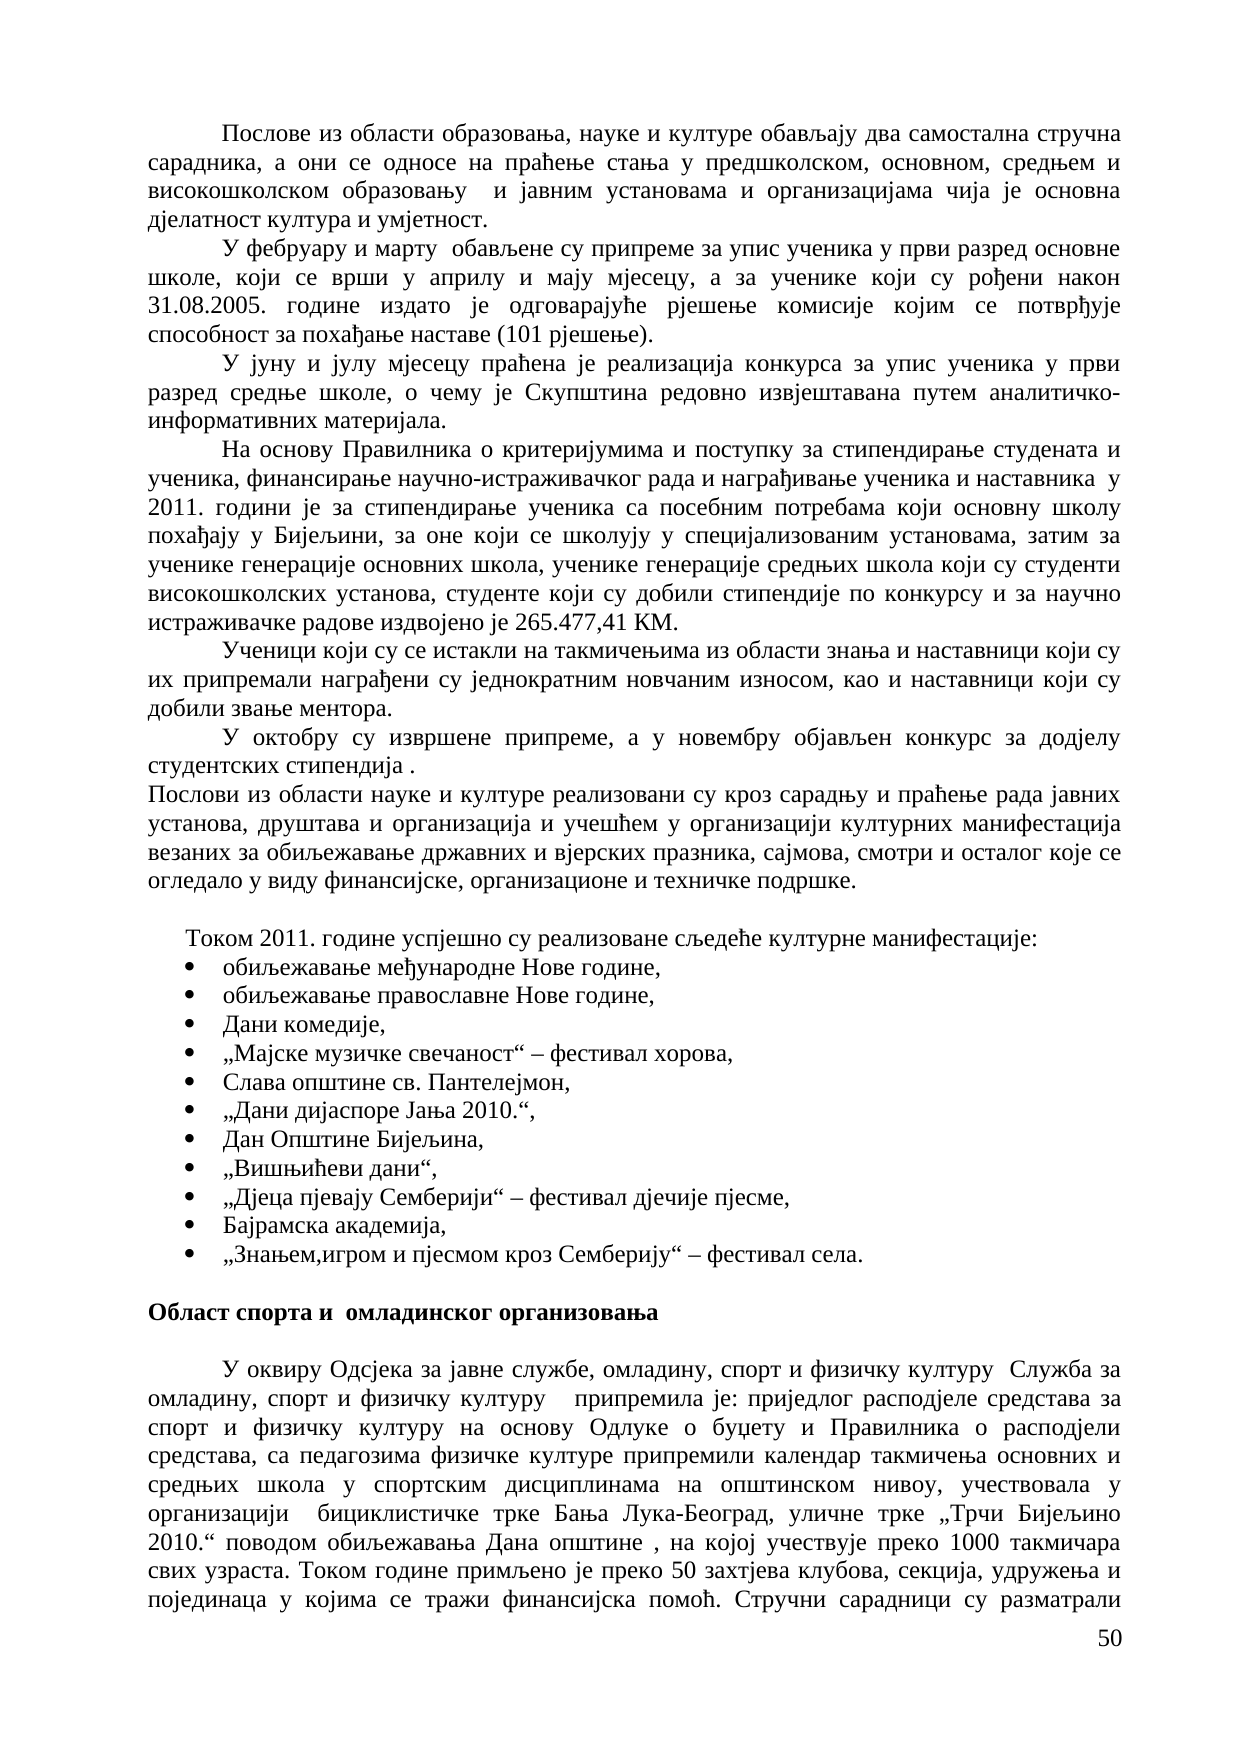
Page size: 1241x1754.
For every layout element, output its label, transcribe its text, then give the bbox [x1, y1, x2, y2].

list Дани комедије, [185, 1009, 1122, 1038]
list обиљежавање православне Нове године, [185, 981, 1122, 1009]
text На основу Правилника о критеријумима и поступку за стипендирање студената и ученика, финансирање научно-истраживачког рада и награђивање ученика и наставника у 2011. години је за стипендирање ученика са посебним потребама који основну школу похађају у Бијељини, за оне који се школују у специјализованим установама, затим за ученике генерације основних школа, ученике генерације средњих школа који су студенти високошколских установа, студенте који су добили стипендије по конкурсу и за научно истраживачке радове издвојено је 265.477,41 КМ. [148, 434, 1122, 636]
text Послове из области образовања, науке и културе обављају два самостална стручна сарадника, а они се односе на праћење стања у предшколском, основном, средњем и високошколском образовању и јавним установама и организацијама чија је основна дјелатност култура и умјетност. [148, 118, 1122, 233]
list обиљежавање међународне Нове године, [185, 952, 1122, 981]
text У октобру су извршене припреме, а у новембру објављен конкурс за додјелу студентских стипендија . [148, 722, 1122, 779]
text Ученици који су се истакли на такмичењима из области знања и наставници који су их припремали награђени су једнократним новчаним износом, као и наставници који су добили звање ментора. [148, 636, 1122, 722]
text Послови из области науке и културе реализовани су кроз сарадњу и праћење рада јавних установа, друштава и организација и учешћем у организацији културних манифестација везаних за обиљежавање државних и вјерских празника, сајмова, смотри и осталог које се огледало у виду финансијске, организационе и техничке подршке. [148, 779, 1122, 894]
text У фебруару и марту обављене су припреме за упис ученика у први разред основне школе, који се врши у априлу и мају мјесецу, а за ученике који су рођени након 31.08.2005. године издато је одговарајуће рјешење комисије којим се потврђује способност за похађање наставе (101 рјешење). [148, 233, 1122, 348]
list „Мајске музичке свечаност“ – фестивал хорова, [185, 1038, 1122, 1067]
list „Дани дијаспоре Јања 2010.“, [185, 1096, 1122, 1124]
list Дан Општине Бијељина, [185, 1124, 1122, 1153]
list „Дјеца пјевају Семберији“ – фестивал дјечије пјесме, [185, 1182, 1122, 1211]
list Бајрамска академија, [185, 1211, 1122, 1239]
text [148, 1354, 1122, 1613]
text У јуну и јулу мјесецу праћена је реализација конкурса за упис ученика у први разред средње школе, о чему је Скупштина редовно извјештавана путем аналитичко-информативних материјала. [148, 348, 1122, 434]
list Слава општине св. Пантелејмон, [185, 1067, 1122, 1096]
list „Знањем,игром и пјесмом кроз Семберију“ – фестивал села. [185, 1239, 1122, 1268]
list „Вишњићеви дани“, [185, 1153, 1122, 1182]
text Област спорта и омладинског организовања [148, 1297, 1122, 1326]
text Током 2011. године успјешно су реализоване сљедеће културне манифестације: [148, 923, 1122, 952]
